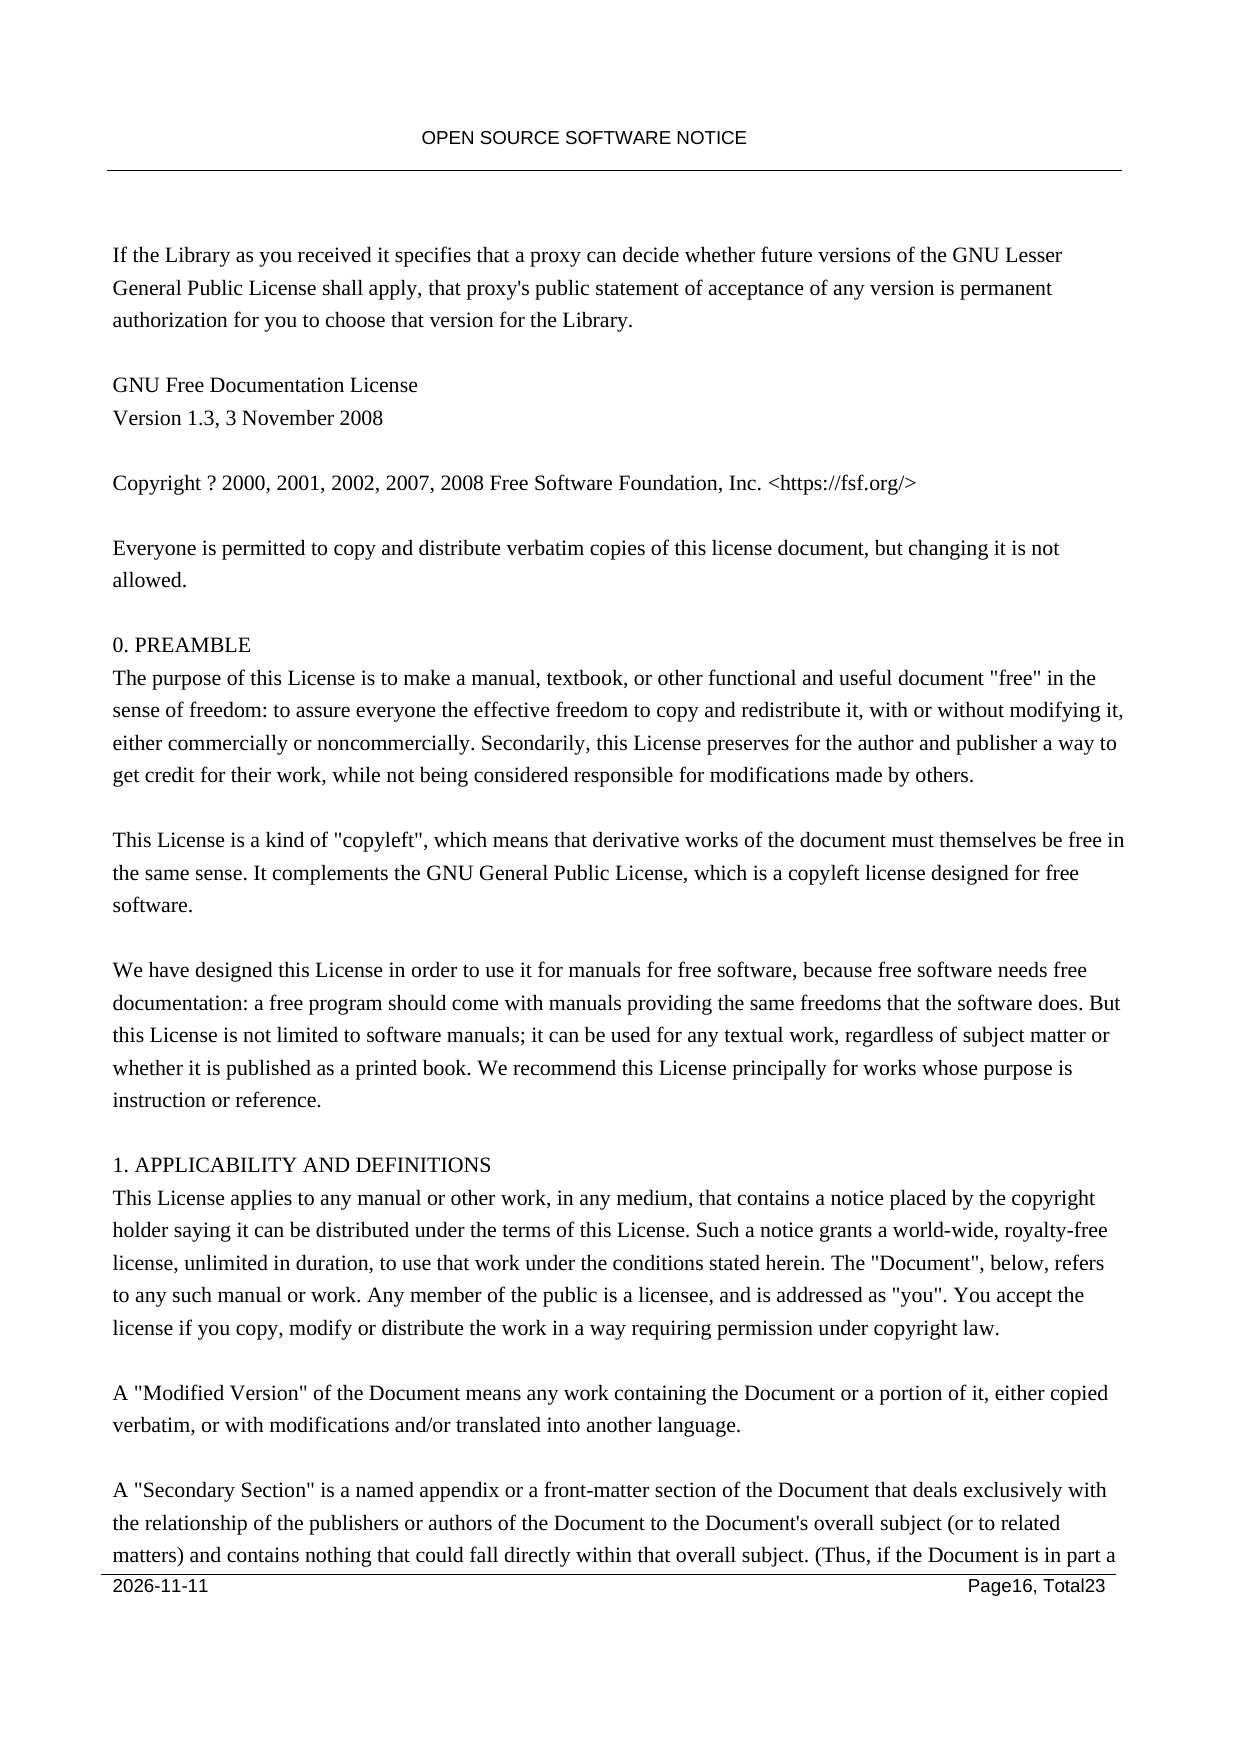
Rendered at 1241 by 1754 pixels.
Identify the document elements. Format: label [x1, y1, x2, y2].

text [112, 206, 1128, 1571]
